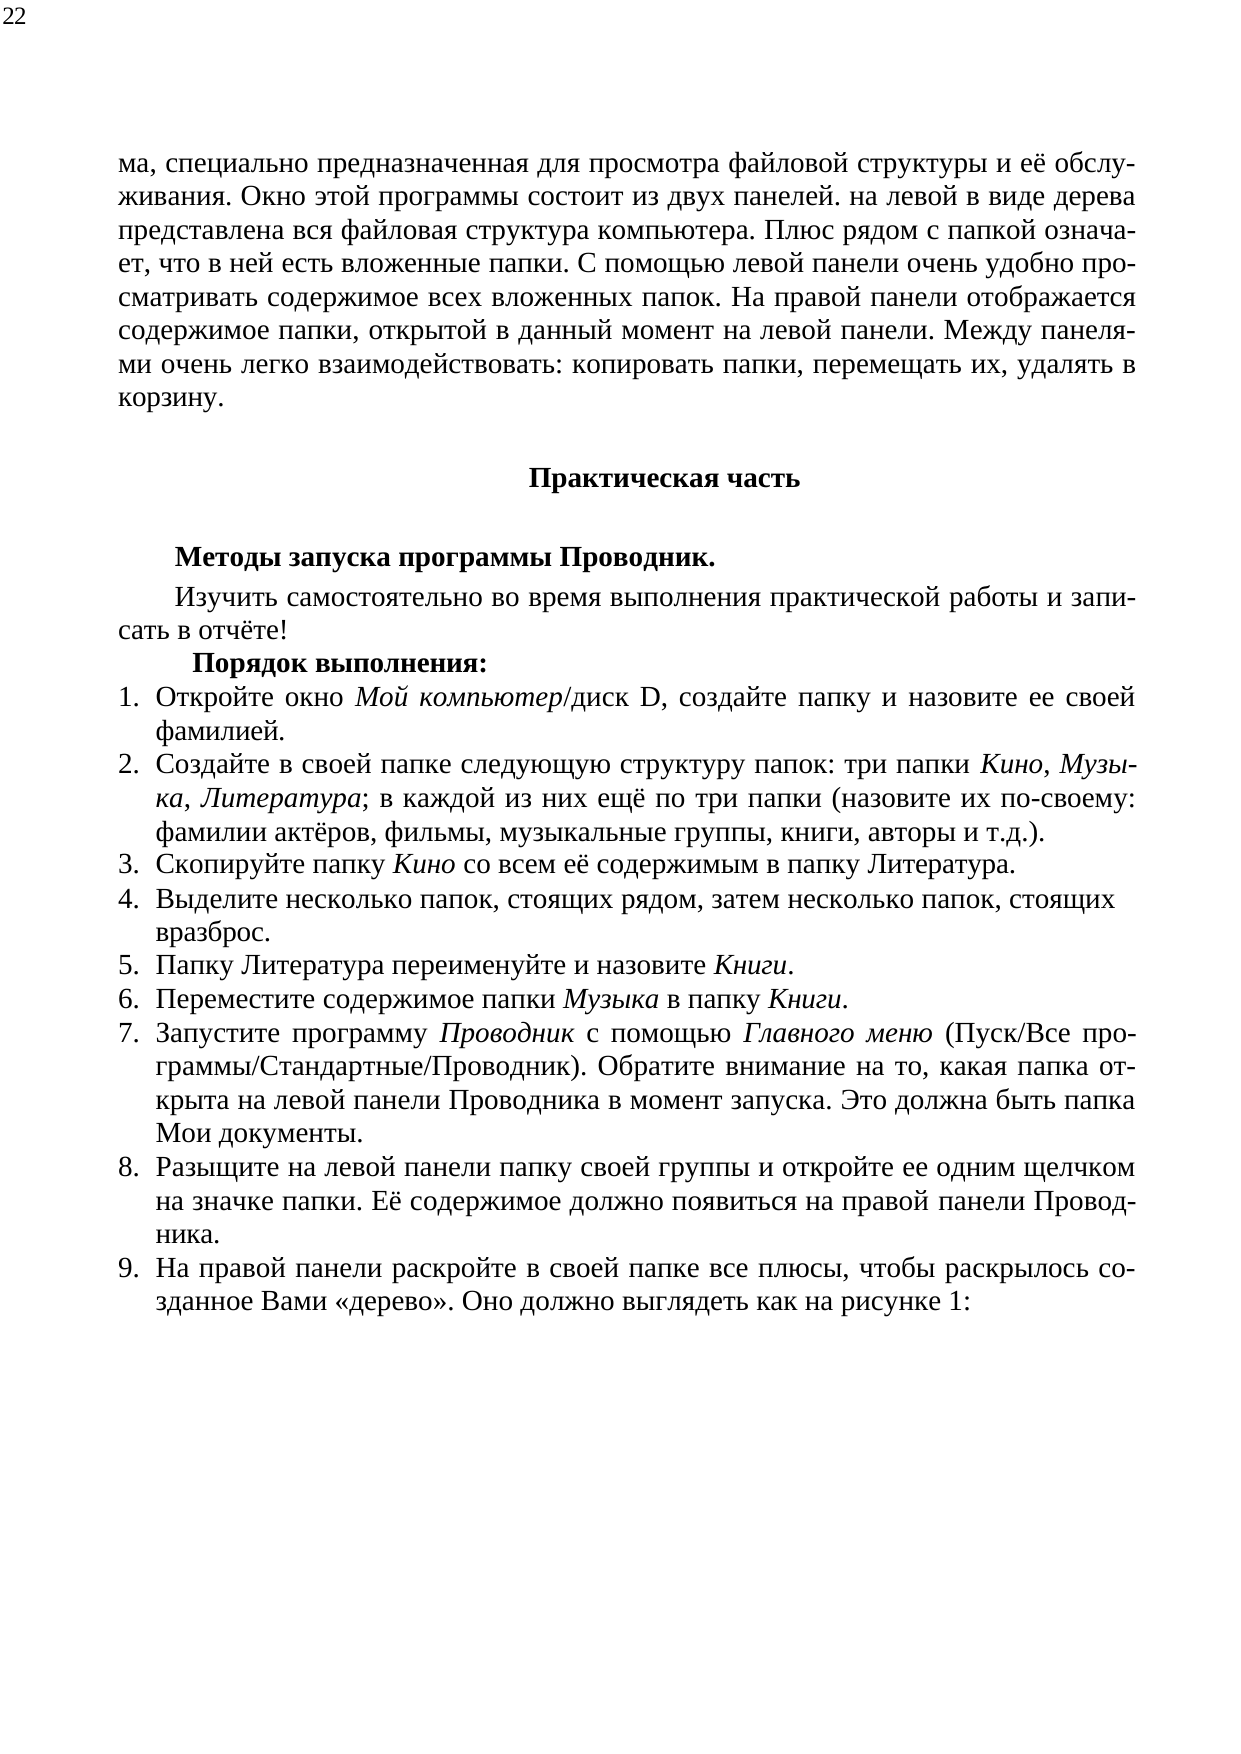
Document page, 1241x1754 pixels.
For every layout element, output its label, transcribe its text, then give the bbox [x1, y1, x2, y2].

subtitle Практическая часть Методы запуска программы Проводник. [174, 414, 903, 572]
list Выделите несколько папок, стоящих рядом, затем несколько папок, стоящих вразброс. [118, 881, 1115, 948]
text Изучить самостоятельно во время выполнения практической работы и запи- сать в отчёте! [118, 579, 1137, 646]
list Папку Литература переименуйте и назовите Книги. [118, 948, 1166, 981]
list Скопируйте папку Кино со всем её содержимым в папку Литература. [118, 847, 1166, 881]
list Переместите содержимое папки Музыка в папку Книги. [118, 981, 1166, 1015]
list Создайте в своей папке следующую структуру папок: три папки Кино, Музы- ка, Литература; в каждой из них ещё по три папки (назовите их по-своему: фамилии актёров, фильмы, музыкальные группы, книги, авторы и т.д.). [118, 747, 1137, 847]
text ма, специально предназначенная для просмотра файловой структуры и её обслу- живания. Окно этой программы состоит из двух панелей. на левой в виде дерева представлена вся файловая структура компьютера. Плюс рядом с папкой означа- ет, что в ней есть вложенные папки. С помощью левой панели очень удобно про- сматривать содержимое всех вложенных папок. На правой панели отображается содержимое папки, открытой в данный момент на левой панели. Между панеля- ми очень легко взаимодействовать: копировать папки, перемещать их, удалять в корзину. [118, 145, 1137, 413]
list Запустите программу Проводник с помощью Главного меню (Пуск/Все про- граммы/Стандартные/Проводник). Обратите внимание на то, какая папка от- крыта на левой панели Проводника в момент запуска. Это должна быть папка Мои документы. [118, 1015, 1137, 1149]
list Разыщите на левой панели папку своей группы и откройте ее одним щелчком на значке папки. Её содержимое должно появиться на правой панели Провод- ника. [118, 1149, 1137, 1250]
subtitle Порядок выполнения: [192, 646, 1166, 679]
list Откройте окно Мой компьютер/диск D, создайте папку и назовите ее своей фамилией. [118, 679, 1137, 747]
list На правой панели раскройте в своей папке все плюсы, чтобы раскрылось со- зданное Вами «дерево». Оно должно выглядеть как на рисунке 1: [118, 1250, 1137, 1317]
